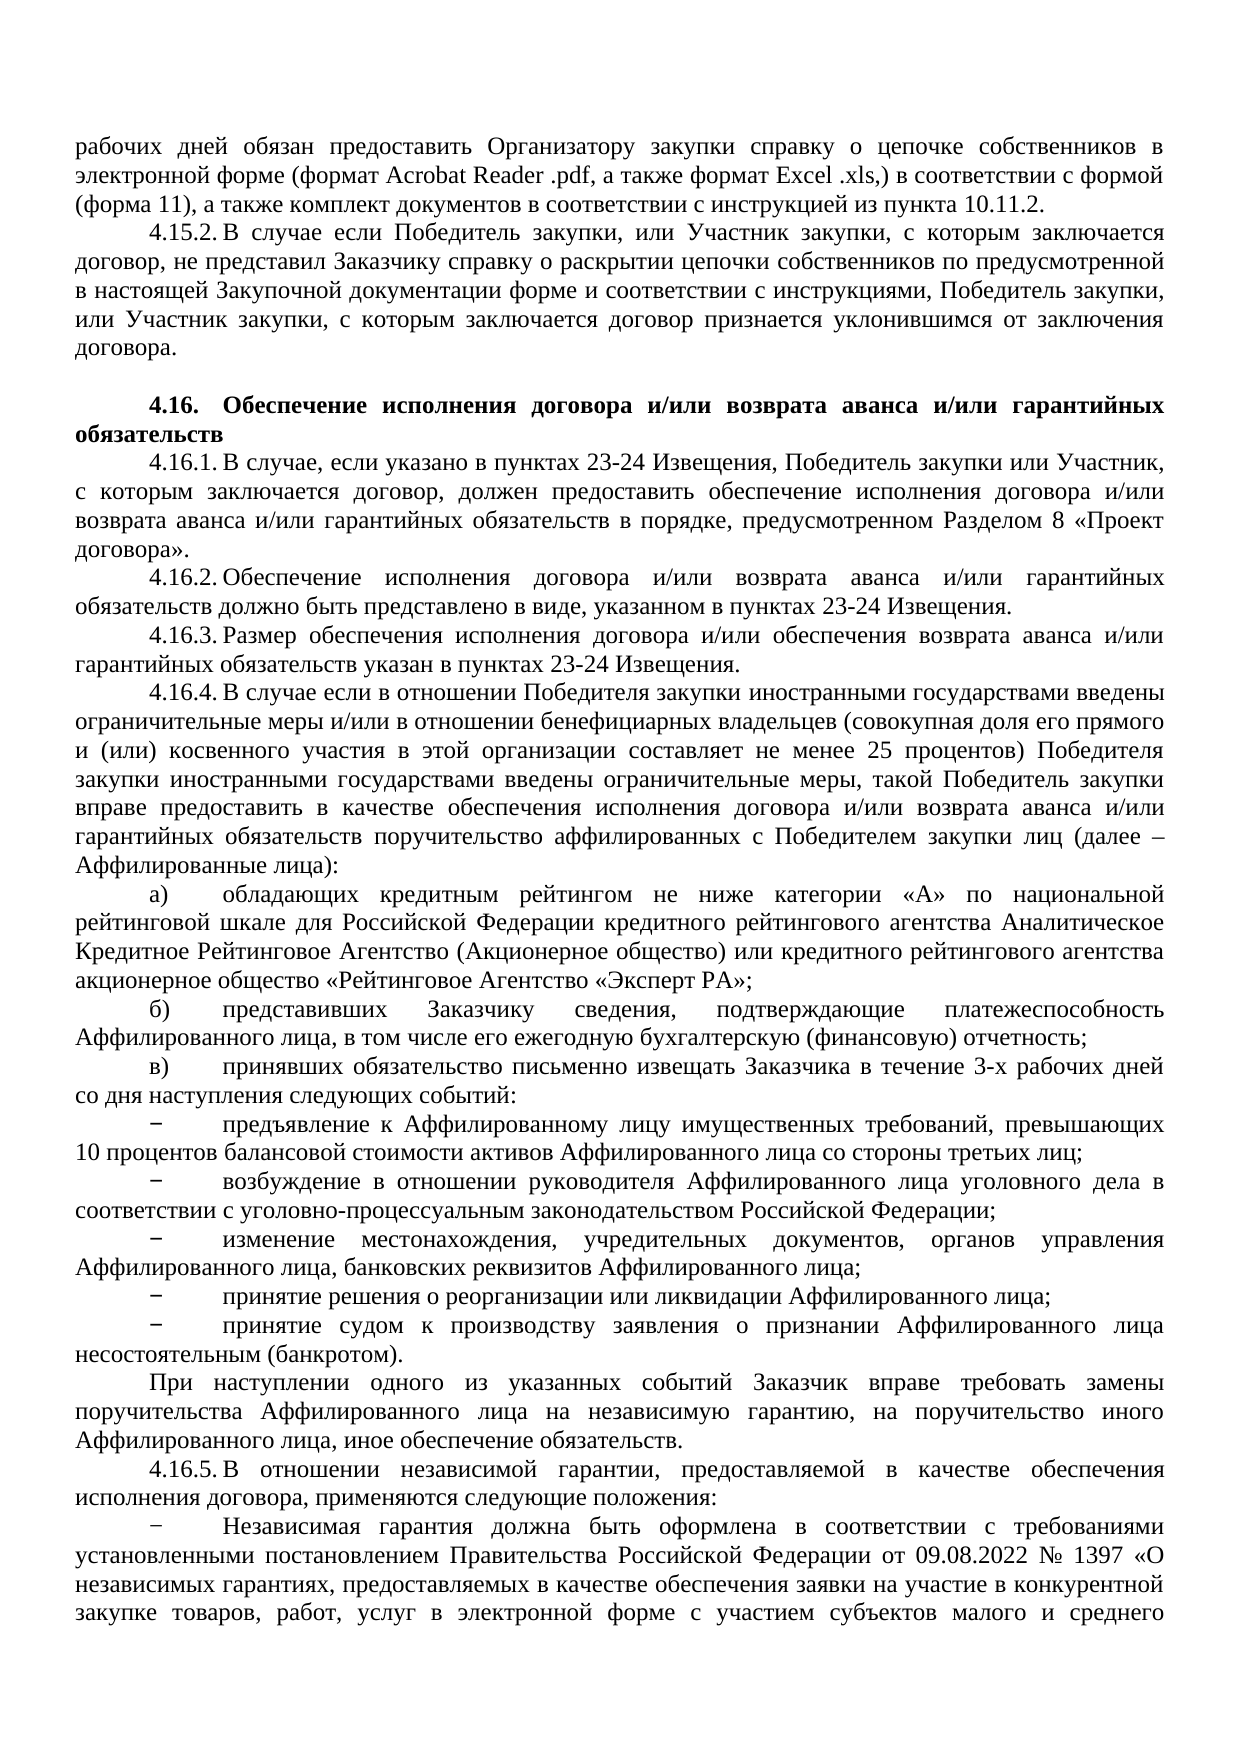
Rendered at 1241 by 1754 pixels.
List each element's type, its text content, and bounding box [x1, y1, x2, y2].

list представивших Заказчику сведения, подтверждающие платежеспособность Аффилированного лица, в том числе его ежегодную бухгалтерскую (финансовую) отчетность; [75, 994, 1165, 1051]
list Обеспечение исполнения договора и/или возврата аванса и/или гарантийных обязательств должно быть представлено в виде, указанном в пунктах 23-24 Извещения. [75, 562, 1165, 620]
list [75, 131, 1165, 217]
list возбуждение в отношении руководителя Аффилированного лица уголовного дела в соответствии с уголовно-процессуальным законодательством Российской Федерации; [75, 1166, 1165, 1224]
list изменение местонахождения, учредительных документов, органов управления Аффилированного лица, банковских реквизитов Аффилированного лица; [75, 1224, 1165, 1281]
list принявших обязательство письменно извещать Заказчика в течение 3-х рабочих дней со дня наступления следующих событий: [75, 1051, 1165, 1109]
list Обеспечение исполнения договора и/или возврата аванса и/или гарантийных обязательств [75, 390, 1165, 447]
text При наступлении одного из указанных событий Заказчик вправе требовать замены поручительства Аффилированного лица на независимую гарантию, на поручительство иного Аффилированного лица, иное обеспечение обязательств. [75, 1367, 1165, 1454]
list предъявление к Аффилированному лицу имущественных требований, превышающих 10 процентов балансовой стоимости активов Аффилированного лица со стороны третьих лиц; [75, 1109, 1165, 1166]
list Размер обеспечения исполнения договора и/или обеспечения возврата аванса и/или гарантийных обязательств указан в пунктах 23-24 Извещения. [75, 620, 1165, 677]
list В отношении независимой гарантии, предоставляемой в качестве обеспечения исполнения договора, применяются следующие положения: [75, 1454, 1165, 1511]
list обладающих кредитным рейтингом не ниже категории «А» по национальной рейтинговой шкале для Российской Федерации кредитного рейтингового агентства Аналитическое Кредитное Рейтинговое Агентство (Акционерное общество) или кредитного рейтингового агентства акционерное общество «Рейтинговое Агентство «Эксперт РА»; [75, 879, 1165, 994]
list В случае если Победитель закупки, или Участник закупки, с которым заключается договор, не представил Заказчику справку о раскрытии цепочки собственников по предусмотренной в настоящей Закупочной документации форме и соответствии с инструкциями, Победитель закупки, или Участник закупки, с которым заключается договор признается уклонившимся от заключения договора. [75, 217, 1165, 361]
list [75, 1511, 1165, 1626]
list В случае если в отношении Победителя закупки иностранными государствами введены ограничительные меры и/или в отношении бенефициарных владельцев (совокупная доля его прямого и (или) косвенного участия в этой организации составляет не менее 25 процентов) Победителя закупки иностранными государствами введены ограничительные меры, такой Победитель закупки вправе предоставить в качестве обеспечения исполнения договора и/или возврата аванса и/или гарантийных обязательств поручительство аффилированных с Победителем закупки лиц (далее – Аффилированные лица): [75, 677, 1165, 879]
list В случае, если указано в пунктах 23-24 Извещения, Победитель закупки или Участник, с которым заключается договор, должен предоставить обеспечение исполнения договора и/или возврата аванса и/или гарантийных обязательств в порядке, предусмотренном Разделом 8 «Проект договора». [75, 447, 1165, 562]
list принятие решения о реорганизации или ликвидации Аффилированного лица; [75, 1281, 1165, 1310]
list принятие судом к производству заявления о признании Аффилированного лица несостоятельным (банкротом). [75, 1310, 1165, 1367]
